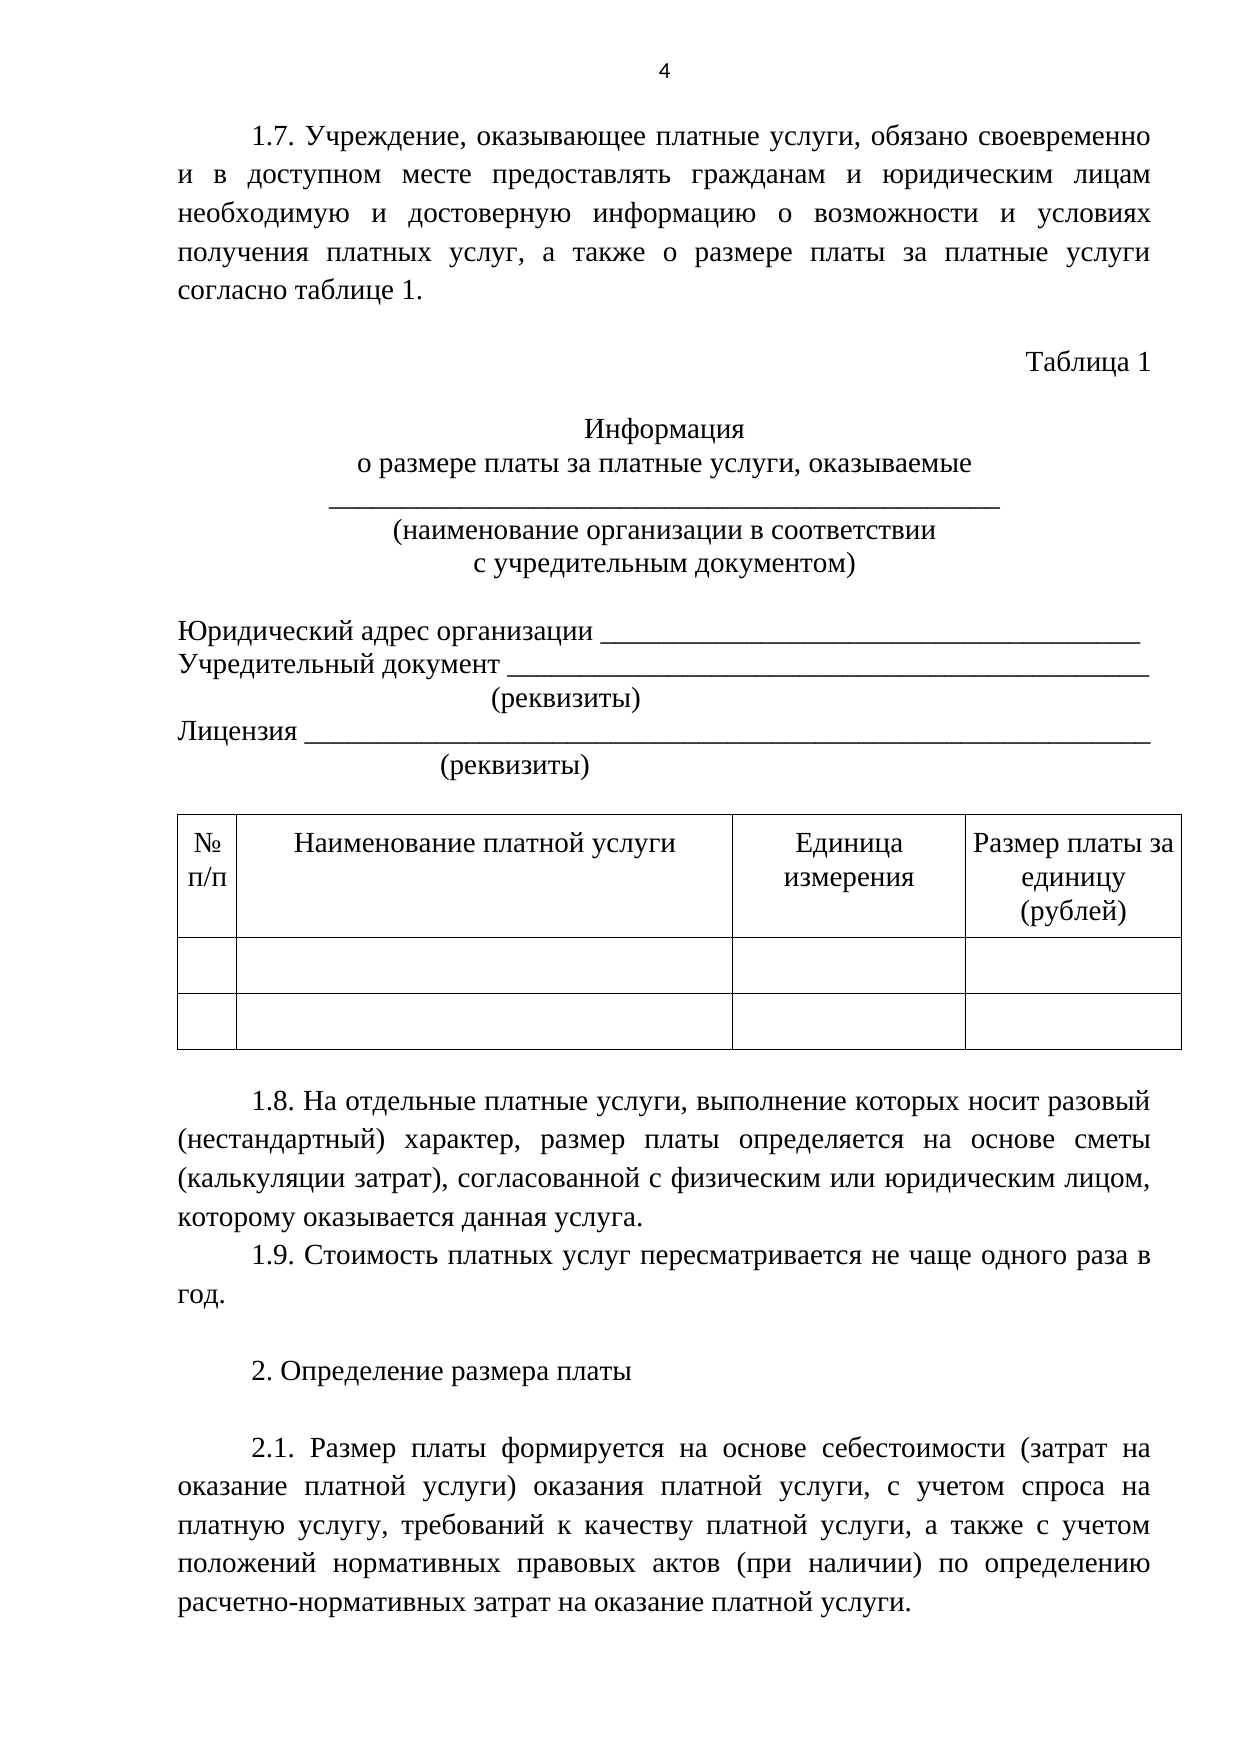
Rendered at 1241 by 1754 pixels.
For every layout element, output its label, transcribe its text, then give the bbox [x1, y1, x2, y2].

table_cell [237, 938, 732, 993]
text с учредительным документом) [177, 546, 1152, 579]
text Таблица 1 [177, 344, 1152, 378]
text 1.9. Стоимость платных услуг пересматривается не чаще одного раза в год. [177, 1237, 1152, 1309]
text 2.1. Размер платы формируется на основе себестоимости (затрат на оказание платной услуги) оказания платной услуги, с учетом спроса на платную услугу, требований к качеству платной услуги, а также с учетом положений нормативных правовых актов (при наличии) по определению расчетно-нормативных затрат на оказание платной услуги. [177, 1430, 1152, 1618]
text о размере платы за платные услуги, оказываемые [177, 445, 1152, 478]
table_cell [733, 938, 965, 993]
table_header № п/п [178, 815, 236, 937]
table_header Наименование платной услуги [237, 815, 732, 937]
text Учредительный документ ____________________________________________ [177, 646, 1152, 680]
text 1.8. На отдельные платные услуги, выполнение которых носит разовый (нестандартный) характер, размер платы определяется на основе сметы (калькуляции затрат), согласованной с физическим или юридическим лицом, которому оказывается данная услуга. [177, 1083, 1152, 1232]
text Информация [177, 411, 1152, 445]
text (реквизиты) [177, 680, 1152, 713]
table_cell [733, 994, 965, 1048]
table_cell [966, 994, 1181, 1048]
text (реквизиты) [177, 747, 1152, 780]
table_header Размер платы за единицу (рублей) [966, 815, 1181, 937]
table_header Единица измерения [733, 815, 965, 937]
text ______________________________________________ [177, 478, 1152, 512]
text Юридический адрес организации _____________________________________ [177, 613, 1152, 646]
text (наименование организации в соответствии [177, 512, 1152, 546]
text 2. Определение размера платы [177, 1353, 1152, 1386]
table_cell [178, 938, 236, 993]
table_cell [237, 994, 732, 1048]
table_cell [178, 994, 236, 1048]
text 1.7. Учреждение, оказывающее платные услуги, обязано своевременно и в доступном месте предоставлять гражданам и юридическим лицам необходимую и достоверную информацию о возможности и условиях получения платных услуг, а также о размере платы за платные услуги согласно таблице 1. [177, 118, 1152, 306]
table_cell [966, 938, 1181, 993]
text Лицензия __________________________________________________________ [177, 713, 1152, 747]
